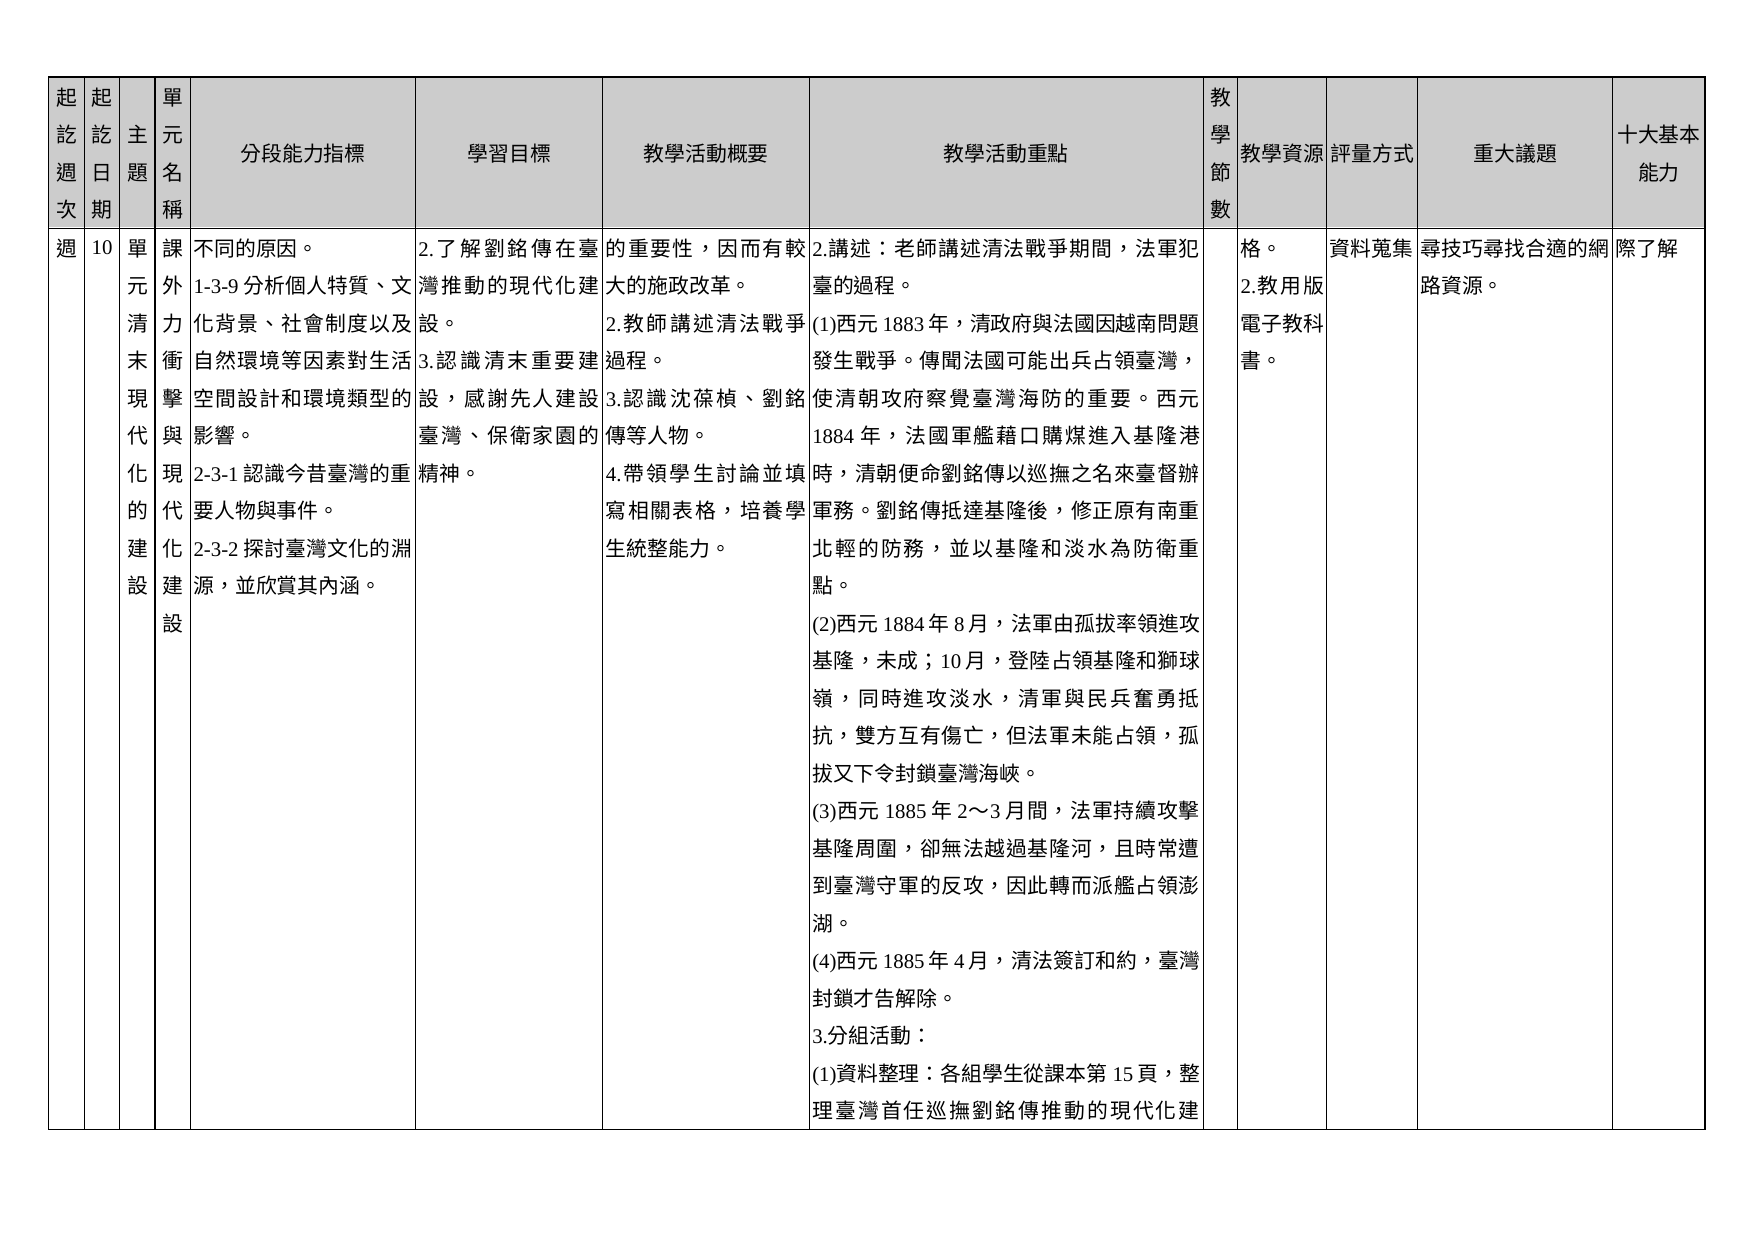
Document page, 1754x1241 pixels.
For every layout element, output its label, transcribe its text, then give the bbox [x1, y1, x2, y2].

table_header 重大議題 [1418, 78, 1612, 227]
table_cell 六、文化學習與國際了解 [1613, 229, 1704, 1128]
table_cell 【資訊教育】能利用搜尋引擎及搜尋技巧尋找合適的網路資源。 [1418, 229, 1612, 1128]
table_header 十大基本能力 [1613, 78, 1704, 227]
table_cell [191, 229, 415, 1128]
table_header 起訖日期 [85, 78, 119, 227]
table_cell 3 [1204, 229, 1237, 1128]
table_header 主題 [120, 78, 154, 227]
table_header 評量方式 [1327, 78, 1417, 227]
table_cell 第四週 [49, 229, 84, 1128]
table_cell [603, 229, 809, 1128]
table_cell 3/6~3/10 [85, 229, 119, 1128]
table_cell 第二課外力衝擊與現代化建設 [156, 229, 190, 1128]
table_header 單元名稱 [156, 78, 190, 227]
table_cell 1.清末的建設表格。 2.教用版電子教科書。 [1238, 229, 1326, 1128]
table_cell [810, 229, 1203, 1128]
table_header 教學資源 [1238, 78, 1326, 227]
table_header 起訖週次 [49, 78, 84, 227]
table_header 教學活動重點 [810, 78, 1203, 227]
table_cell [416, 229, 602, 1128]
table_header 教學活動概要 [603, 78, 809, 227]
table_header 學習目標 [416, 78, 602, 227]
table_header 分段能力指標 [191, 78, 415, 227]
table_cell 口頭評量 習作評量 資料蒐集 [1327, 229, 1417, 1128]
table_cell 第一單元清末現代化的建設 [120, 229, 154, 1128]
table_header 教學節數 [1204, 78, 1237, 227]
